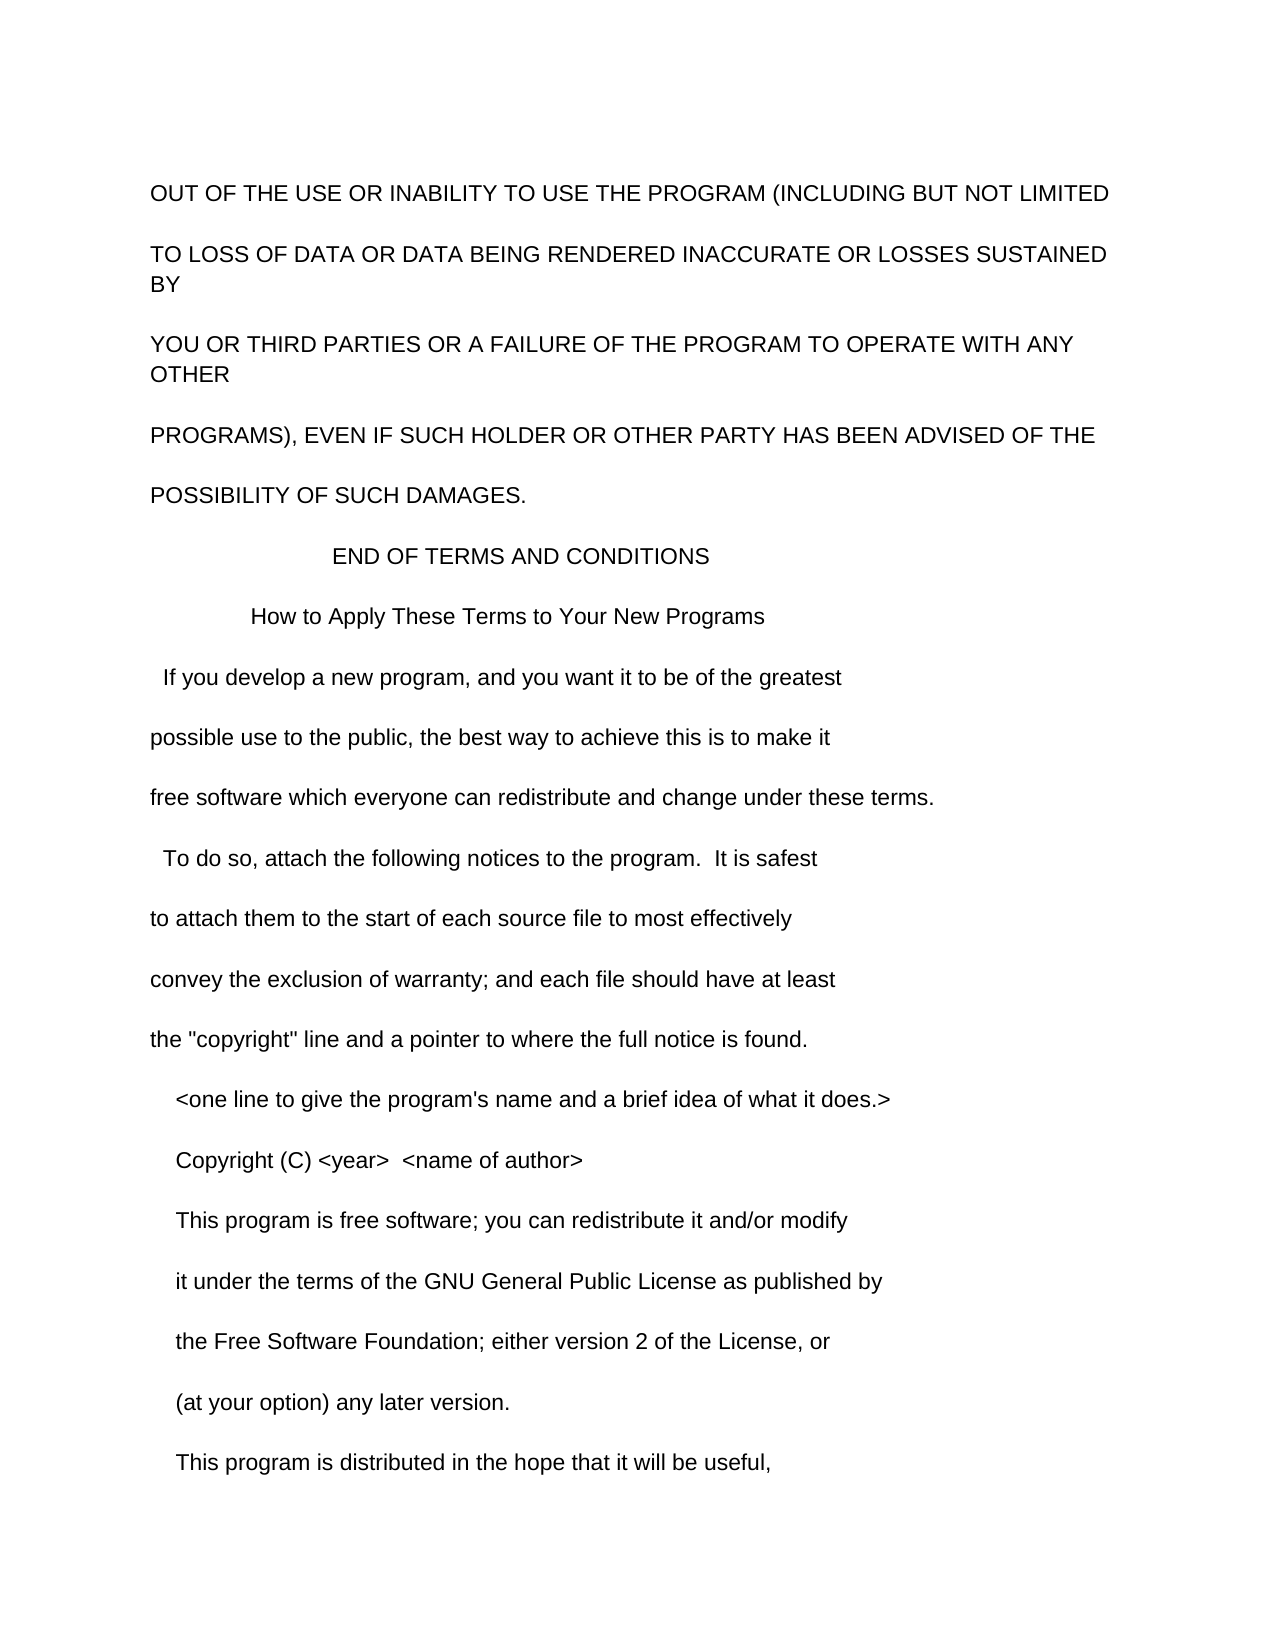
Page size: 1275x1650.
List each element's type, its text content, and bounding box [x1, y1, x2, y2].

text This program is distributed in the hope that it will be useful, [150, 1449, 1125, 1475]
text TO LOSS OF DATA OR DATA BEING RENDERED INACCURATE OR LOSSES SUSTAINED BY [150, 241, 1125, 297]
text This program is free software; you can redistribute it and/or modify [150, 1207, 1125, 1234]
text If you develop a new program, and you want it to be of the greatest [150, 663, 1125, 690]
text <one line to give the program's name and a brief idea of what it does.> [150, 1086, 1125, 1113]
text How to Apply These Terms to Your New Programs [150, 603, 1125, 629]
text END OF TERMS AND CONDITIONS [150, 543, 1125, 569]
text free software which everyone can redistribute and change under these terms. [150, 784, 1125, 811]
text convey the exclusion of warranty; and each file should have at least [150, 966, 1125, 992]
text the "copyright" line and a pointer to where the full notice is found. [150, 1026, 1125, 1052]
text OUT OF THE USE OR INABILITY TO USE THE PROGRAM (INCLUDING BUT NOT LIMITED [150, 180, 1125, 207]
text Copyright (C) <year> <name of author> [150, 1147, 1125, 1173]
text the Free Software Foundation; either version 2 of the License, or [150, 1328, 1125, 1354]
text PROGRAMS), EVEN IF SUCH HOLDER OR OTHER PARTY HAS BEEN ADVISED OF THE [150, 422, 1125, 448]
text POSSIBILITY OF SUCH DAMAGES. [150, 482, 1125, 509]
text To do so, attach the following notices to the program. It is safest [150, 845, 1125, 871]
text it under the terms of the GNU General Public License as published by [150, 1268, 1125, 1294]
text (at your option) any later version. [150, 1388, 1125, 1415]
text possible use to the public, the best way to achieve this is to make it [150, 724, 1125, 750]
text to attach them to the start of each source file to most effectively [150, 905, 1125, 932]
text YOU OR THIRD PARTIES OR A FAILURE OF THE PROGRAM TO OPERATE WITH ANY OTHER [150, 331, 1125, 388]
